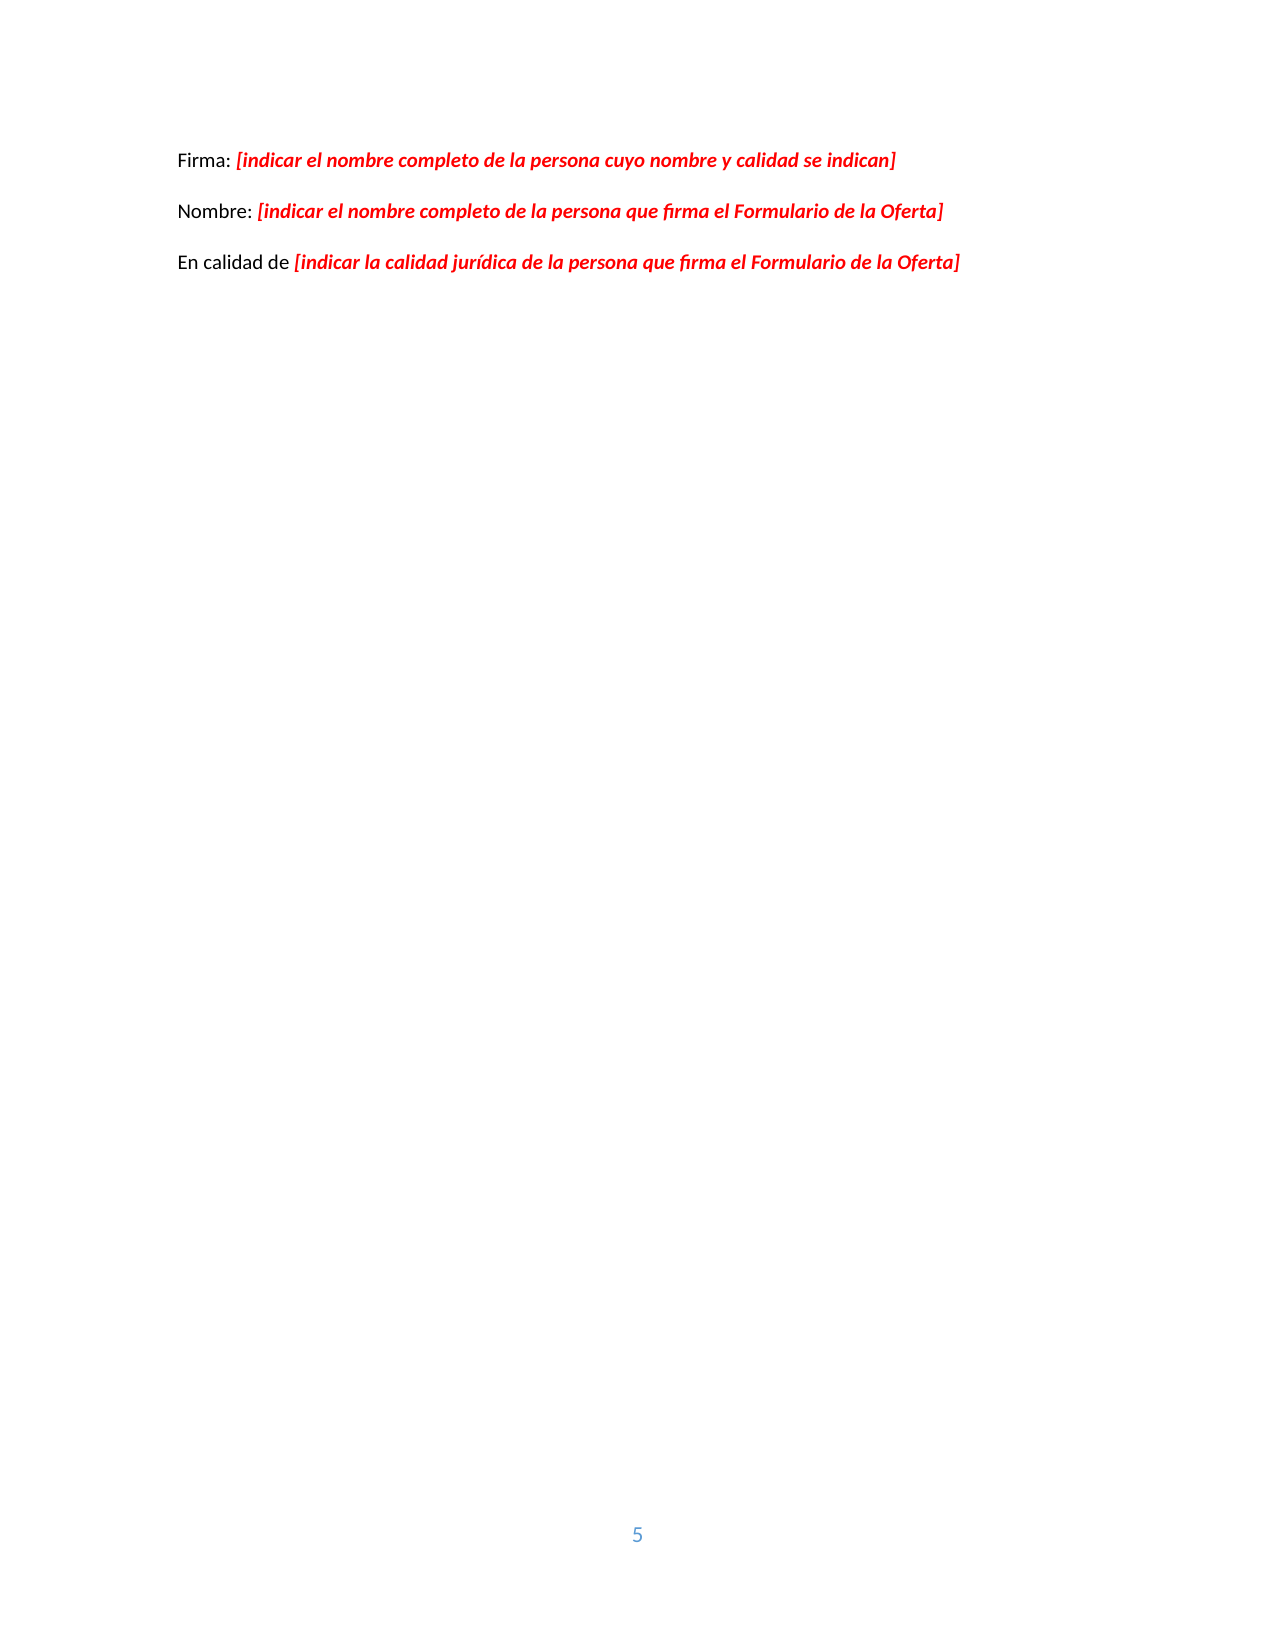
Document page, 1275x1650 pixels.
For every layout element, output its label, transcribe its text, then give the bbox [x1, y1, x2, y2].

list En calidad de [indicar la calidad jurídica de la persona que firma el Formulario de la Oferta] [177, 249, 1098, 275]
list Firma: [indicar el nombre completo de la persona cuyo nombre y calidad se indican] [177, 148, 1098, 173]
list Nombre: [indicar el nombre completo de la persona que firma el Formulario de la Oferta] [177, 198, 1098, 224]
